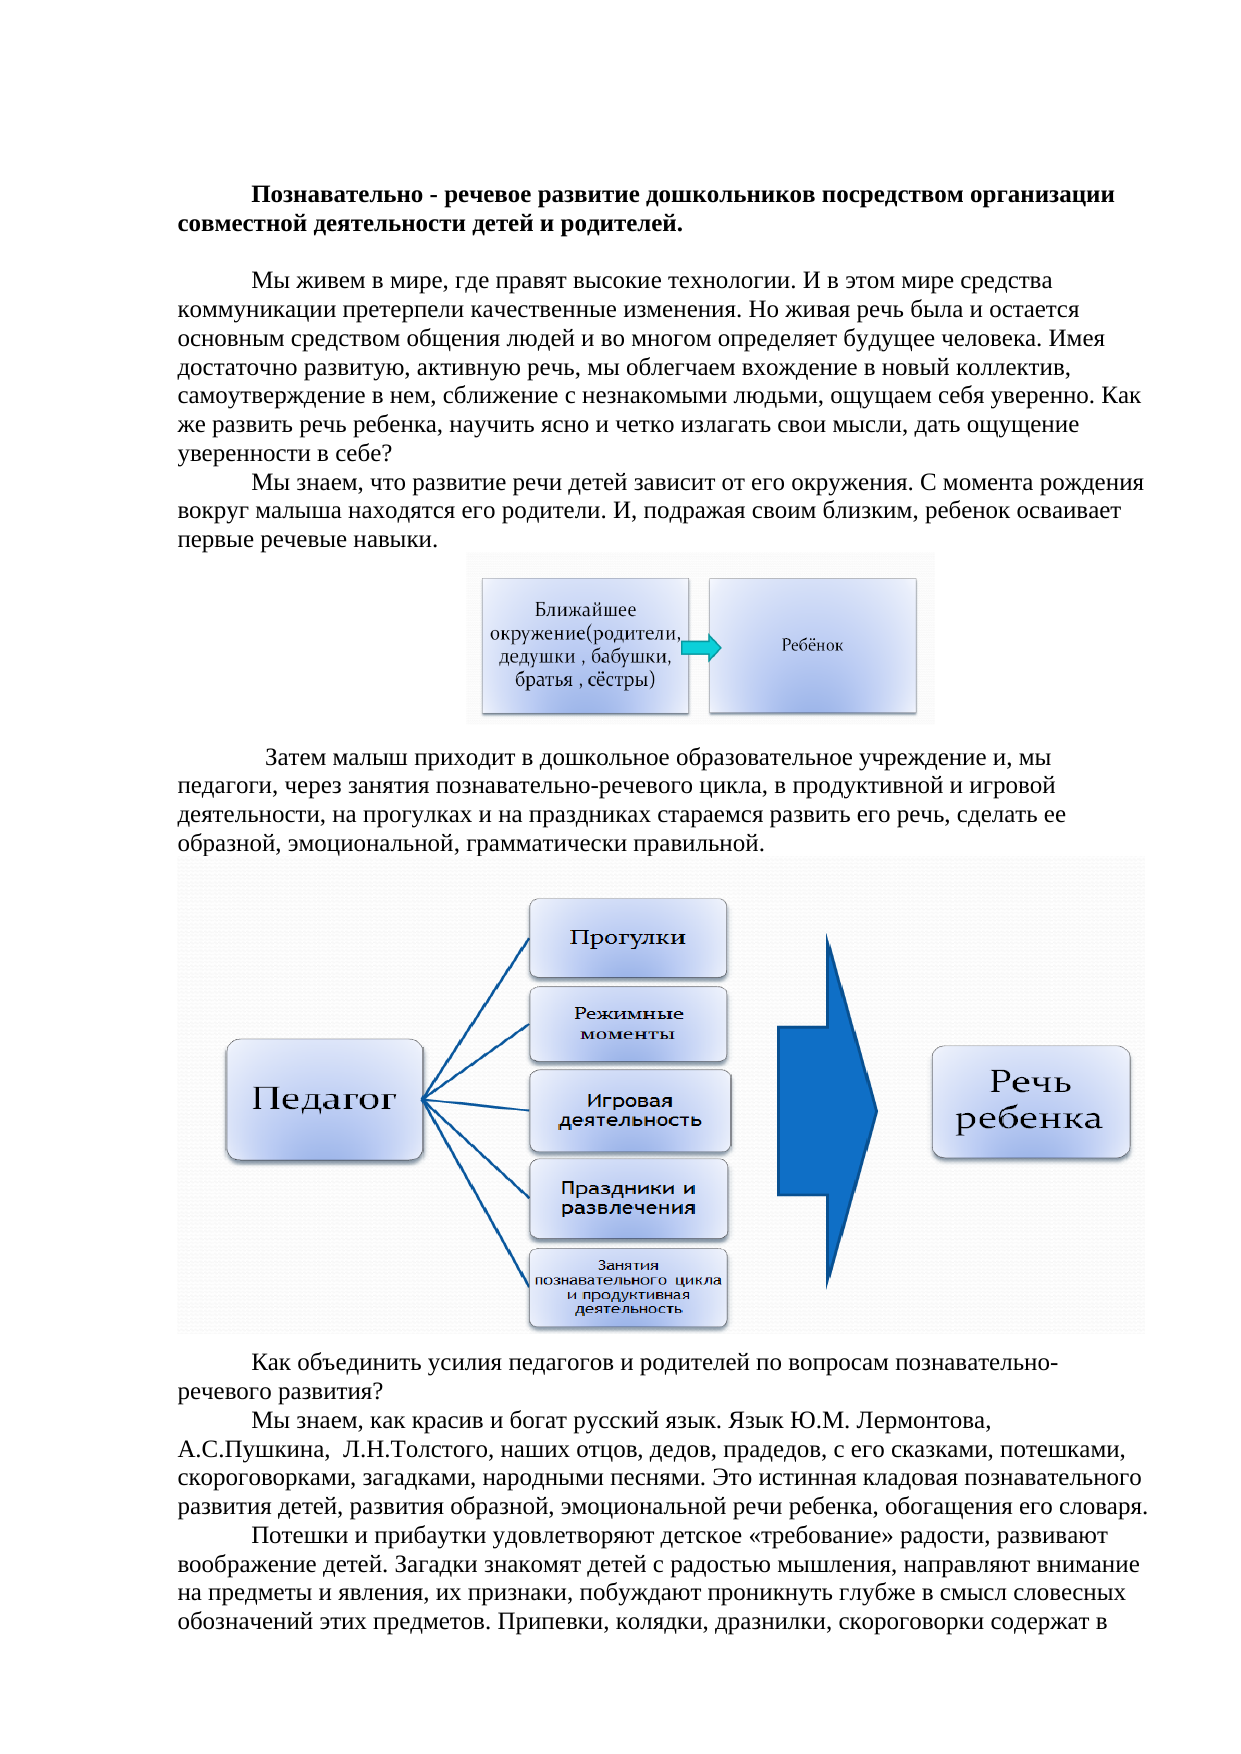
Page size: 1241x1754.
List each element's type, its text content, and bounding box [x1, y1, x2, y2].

text Мы знаем, как красив и богат русский язык. Язык Ю.М. Лермонтова, А.С.Пушкина, Л.Н.Толстого, наших отцов, дедов, прадедов, с его сказками, потешками, скороговорками, загадками, народными песнями. Это истинная кладовая познавательного развития детей, развития образной, эмоциональной речи ребенка, обогащения его словаря. [177, 1405, 1152, 1520]
text Затем малыш приходит в дошкольное образовательное учреждение и, мы педагоги, через занятия познавательно-речевого цикла, в продуктивной и игровой деятельности, на прогулках и на праздниках стараемся развить его речь, сделать ее образной, эмоциональной, грамматически правильной. [177, 742, 1152, 857]
text Мы живем в мире, где правят высокие технологии. И в этом мире средства коммуникации претерпели качественные изменения. Но живая речь была и остается основным средством общения людей и во многом определяет будущее человека. Имея достаточно развитую, активную речь, мы облегчаем вхождение в новый коллектив, самоутверждение в нем, сближение с незнакомыми людьми, ощущаем себя уверенно. Как же развить речь ребенка, научить ясно и четко излагать свои мысли, дать ощущение уверенности в себе? [177, 265, 1152, 467]
text Мы знаем, что развитие речи детей зависит от его окружения. С момента рождения вокруг малыша находятся его родители. И, подражая своим близким, ребенок осваивает первые речевые навыки. [177, 467, 1152, 553]
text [177, 1520, 1152, 1635]
picture [466, 552, 937, 742]
text Как объединить усилия педагогов и родителей по вопросам познавательно-речевого развития? [177, 1347, 1152, 1405]
picture [177, 856, 1151, 1348]
text Познавательно - речевое развитие дошкольников посредством организации совместной деятельности детей и родителей. [177, 179, 1152, 237]
